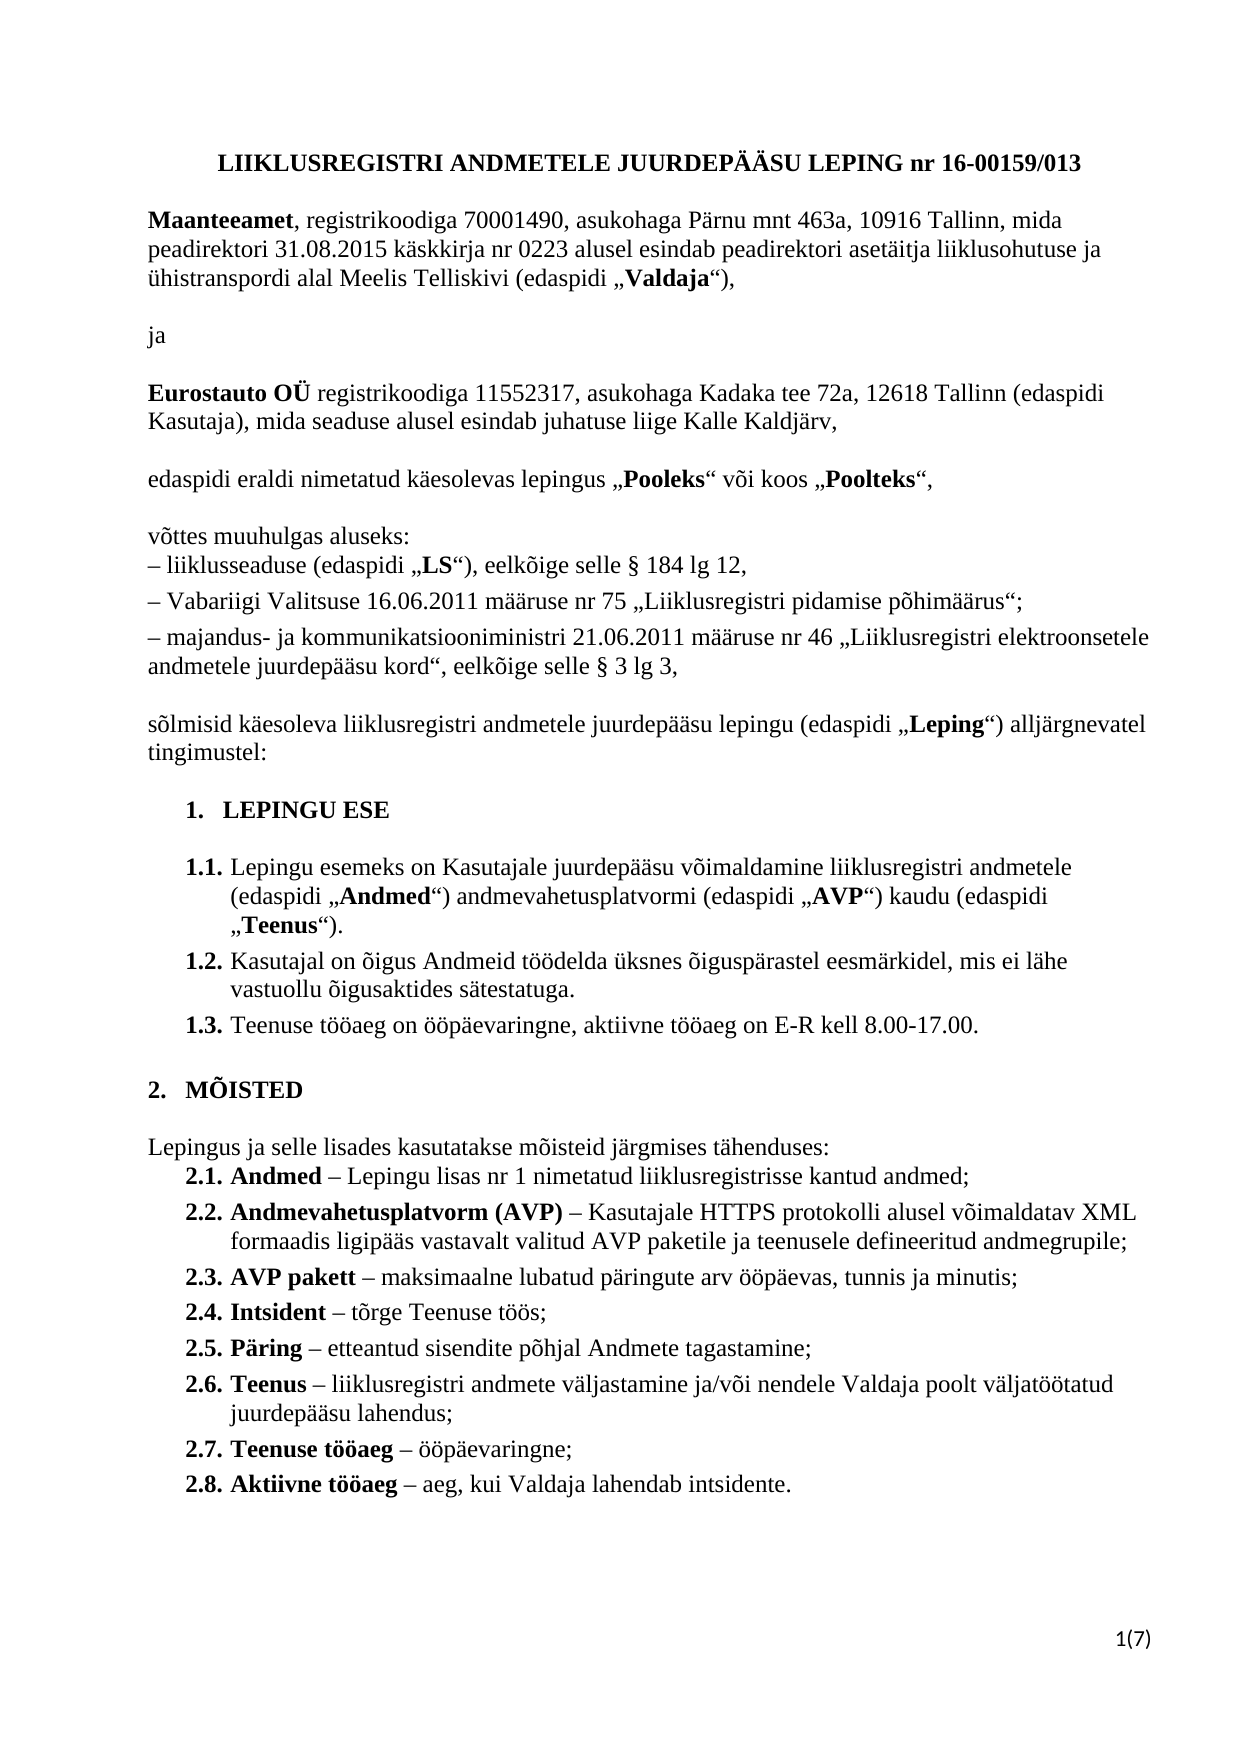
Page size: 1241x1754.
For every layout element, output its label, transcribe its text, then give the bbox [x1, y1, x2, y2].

list AVP pakett – maksimaalne lubatud päringute arv ööpäevas, tunnis ja minutis; [185, 1262, 1152, 1290]
text LIIKLUSREGISTRI ANDMETELE JUURDEPÄÄSU LEPING nr 16-00159/013 [148, 148, 1152, 176]
text Maanteeamet, registrikoodiga 70001490, asukohaga Pärnu mnt 463a, 10916 Tallinn, mida peadirektori 31.08.2015 käskkirja nr 0223 alusel esindab peadirektori asetäitja liiklusohutuse ja ühistranspordi alal Meelis Telliskivi (edaspidi „Valdaja“), [148, 205, 1152, 291]
list MÕISTED [148, 1075, 1152, 1104]
text Eurostauto OÜ registrikoodiga 11552317, asukohaga Kadaka tee 72a, 12618 Tallinn (edaspidi Kasutaja), mida seaduse alusel esindab juhatuse liige Kalle Kaldjärv, [148, 378, 1152, 435]
list Teenuse tööaeg – ööpäevaringne; [185, 1434, 1152, 1462]
list Intsident – tõrge Teenuse töös; [185, 1297, 1152, 1326]
list LEPINGU ESE [185, 795, 1152, 824]
list Andmed – Lepingu lisas nr 1 nimetatud liiklusregistrisse kantud andmed; [185, 1161, 1152, 1190]
text – majandus- ja kommunikatsiooniministri 21.06.2011 määruse nr 46 „Liiklusregistri elektroonsetele andmetele juurdepääsu kord“, eelkõige selle § 3 lg 3, [148, 622, 1152, 680]
list Teenus – liiklusregistri andmete väljastamine ja/või nendele Valdaja poolt väljatöötatud juurdepääsu lahendus; [185, 1369, 1152, 1427]
list Lepingu esemeks on Kasutajale juurdepääsu võimaldamine liiklusregistri andmetele (edaspidi „Andmed“) andmevahetusplatvormi (edaspidi „AVP“) kaudu (edaspidi „Teenus“). [185, 852, 1152, 939]
text edaspidi eraldi nimetatud käesolevas lepingus „Pooleks“ või koos „Poolteks“, [148, 464, 1152, 493]
text võttes muuhulgas aluseks: [148, 521, 1152, 550]
text – Vabariigi Valitsuse 16.06.2011 määruse nr 75 „Liiklusregistri pidamise põhimäärus“; [148, 586, 1152, 615]
list Andmevahetusplatvorm (AVP) – Kasutajale HTTPS protokolli alusel võimaldatav XML formaadis ligipääs vastavalt valitud AVP paketile ja teenusele defineeritud andmegrupile; [185, 1197, 1152, 1254]
list Teenuse tööaeg on ööpäevaringne, aktiivne tööaeg on E-R kell 8.00-17.00. [185, 1010, 1152, 1039]
list Kasutajal on õigus Andmeid töödelda üksnes õiguspärastel eesmärkidel, mis ei lähe vastuollu õigusaktides sätestatuga. [185, 946, 1152, 1003]
text sõlmisid käesoleva liiklusregistri andmetele juurdepääsu lepingu (edaspidi „Leping“) alljärgnevatel tingimustel: [148, 709, 1152, 766]
list Päring – etteantud sisendite põhjal Andmete tagastamine; [185, 1333, 1152, 1362]
text ja [148, 320, 1152, 349]
text – liiklusseaduse (edaspidi „LS“), eelkõige selle § 184 lg 12, [148, 550, 1152, 579]
list Aktiivne tööaeg – aeg, kui Valdaja lahendab intsidente. [185, 1469, 1152, 1498]
text Lepingus ja selle lisades kasutatakse mõisteid järgmises tähenduses: [148, 1132, 1152, 1161]
